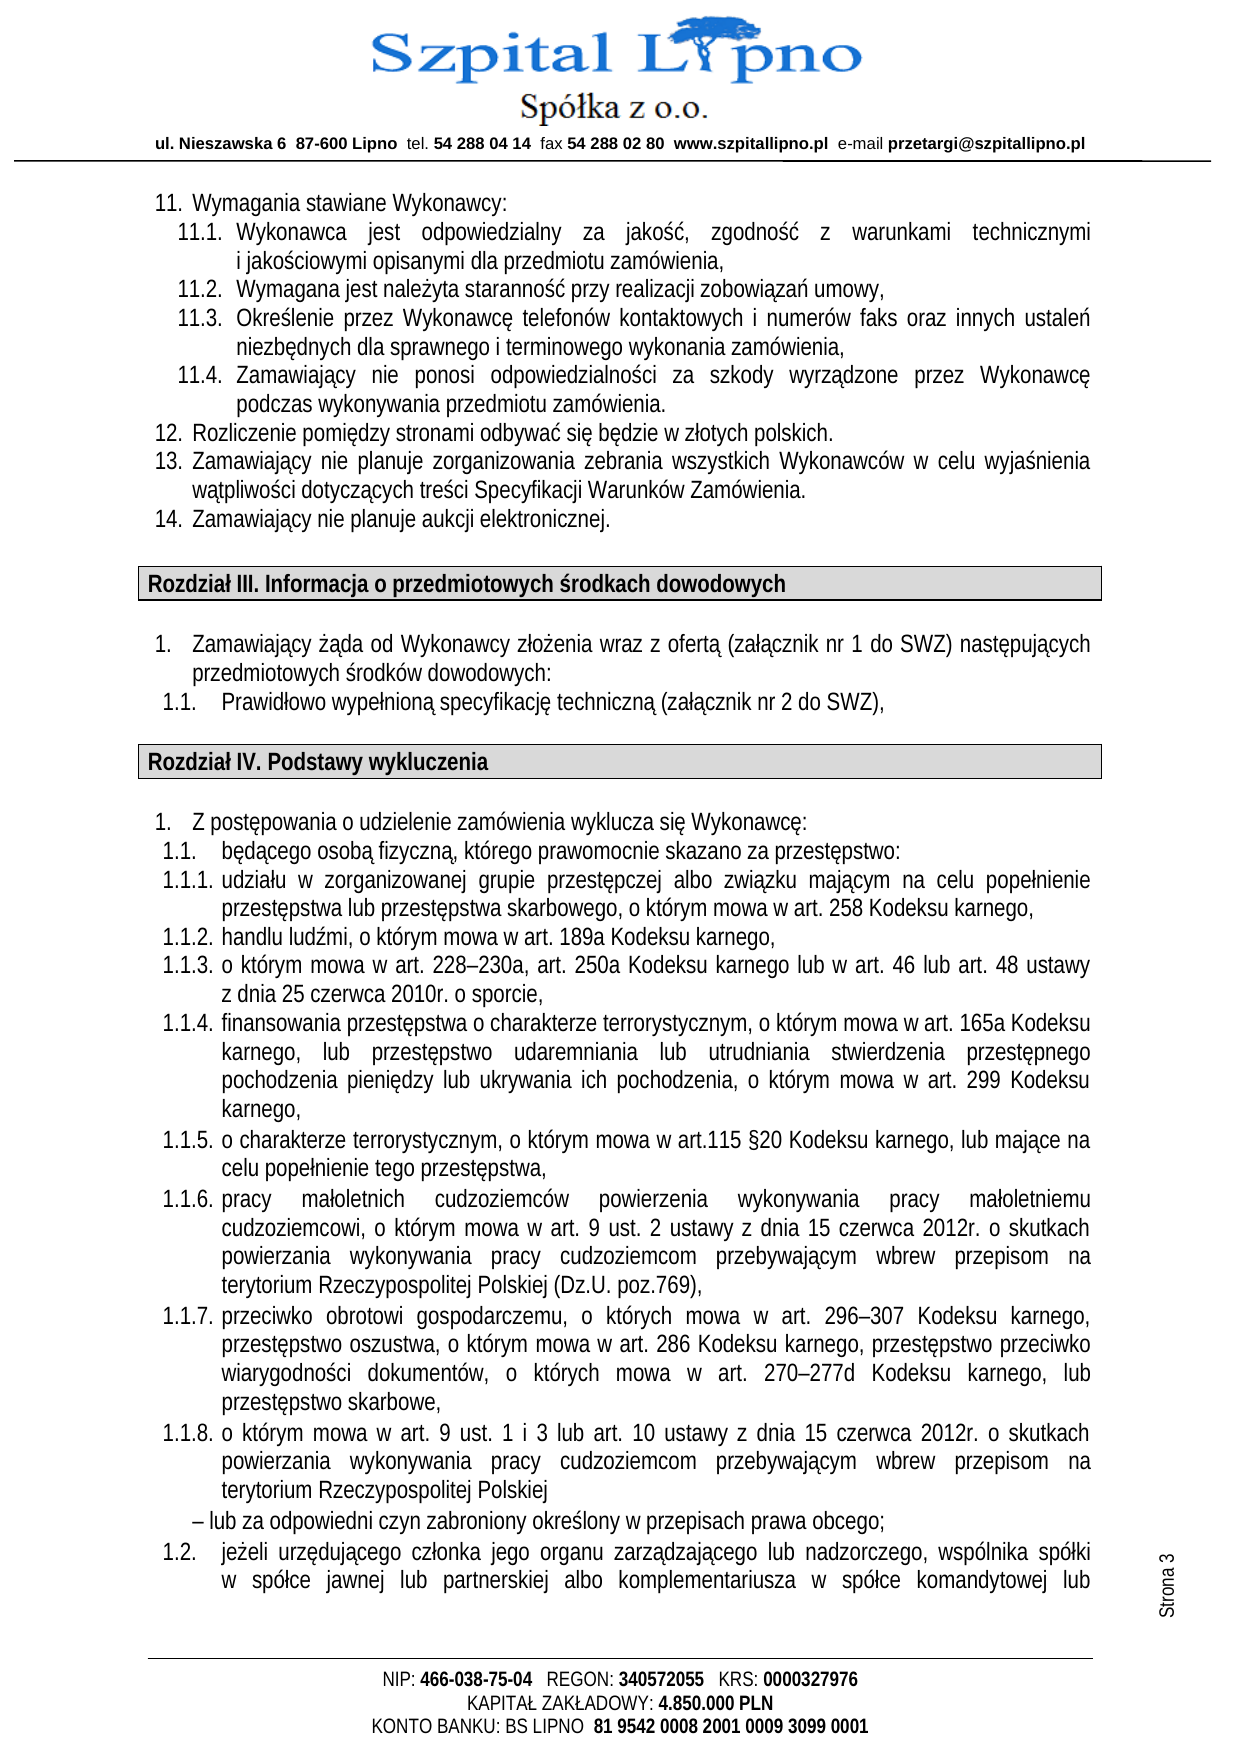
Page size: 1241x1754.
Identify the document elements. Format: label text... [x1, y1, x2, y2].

list będącego osobą fizyczną, którego prawomocnie skazano za przestępstwo: [162, 836, 1093, 864]
list przeciwko obrotowi gospodarczemu, o których mowa w art. 296–307 Kodeksu karnego, przestępstwo oszustwa, o którym mowa w art. 286 Kodeksu karnego, przestępstwo przeciwko wiarygodności dokumentów, o których mowa w art. 270–277d Kodeksu karnego, lub przestępstwo skarbowe, [162, 1301, 1093, 1415]
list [162, 1537, 1093, 1594]
list Prawidłowo wypełnioną specyfikację techniczną (załącznik nr 2 do SWZ), [162, 686, 1093, 715]
list Zamawiający nie ponosi odpowiedzialności za szkody wyrządzone przez Wykonawcę podczas wykonywania przedmiotu zamówienia. [177, 360, 1093, 418]
list Z postępowania o udzielenie zamówienia wyklucza się Wykonawcę: [154, 807, 1093, 836]
list Wykonawca jest odpowiedzialny za jakość, zgodność z warunkami technicznymi i jakościowymi opisanymi dla przedmiotu zamówienia, [177, 217, 1093, 274]
list pracy małoletnich cudzoziemców powierzenia wykonywania pracy małoletniemu cudzoziemcowi, o którym mowa w art. 9 ust. 2 ustawy z dnia 15 czerwca 2012r. o skutkach powierzania wykonywania pracy cudzoziemcom przebywającym wbrew przepisom na terytorium Rzeczypospolitej Polskiej (Dz.U. poz.769), [162, 1184, 1093, 1299]
text Rozdział III. Informacja o przedmiotowych środkach dowodowych [139, 567, 1101, 599]
list Wymagania stawiane Wykonawcy: [154, 188, 1093, 217]
list Rozliczenie pomiędzy stronami odbywać się będzie w złotych polskich. [154, 418, 1093, 446]
list o charakterze terrorystycznym, o którym mowa w art.115 §20 Kodeksu karnego, lub mające na celu popełnienie tego przestępstwa, [162, 1124, 1093, 1182]
list Wymagana jest należyta staranność przy realizacji zobowiązań umowy, [177, 274, 1093, 303]
list udziału w zorganizowanej grupie przestępczej albo związku mającym na celu popełnienie przestępstwa lub przestępstwa skarbowego, o którym mowa w art. 258 Kodeksu karnego, [162, 864, 1093, 922]
list Zamawiający nie planuje zorganizowania zebrania wszystkich Wykonawców w celu wyjaśnienia wątpliwości dotyczących treści Specyfikacji Warunków Zamówienia. [154, 446, 1093, 503]
text Rozdział IV. Podstawy wykluczenia [139, 745, 1101, 778]
list finansowania przestępstwa o charakterze terrorystycznym, o którym mowa w art. 165a Kodeksu karnego, lub przestępstwo udaremniania lub utrudniania stwierdzenia przestępnego pochodzenia pieniędzy lub ukrywania ich pochodzenia, o którym mowa w art. 299 Kodeksu karnego, [162, 1008, 1093, 1122]
list Zamawiający żąda od Wykonawcy złożenia wraz z ofertą (załącznik nr 1 do SWZ) następujących przedmiotowych środków dowodowych: [154, 629, 1093, 686]
list Określenie przez Wykonawcę telefonów kontaktowych i numerów faks oraz innych ustaleń niezbędnych dla sprawnego i terminowego wykonania zamówienia, [177, 303, 1093, 360]
list handlu ludźmi, o którym mowa w art. 189a Kodeksu karnego, [162, 922, 1093, 951]
list o którym mowa w art. 9 ust. 1 i 3 lub art. 10 ustawy z dnia 15 czerwca 2012r. o skutkach powierzania wykonywania pracy cudzoziemcom przebywającym wbrew przepisom na terytorium Rzeczypospolitej Polskiej [162, 1418, 1093, 1503]
list o którym mowa w art. 228–230a, art. 250a Kodeksu karnego lub w art. 46 lub art. 48 ustawy z dnia 25 czerwca 2010r. o sporcie, [162, 951, 1093, 1008]
picture [261, 3, 943, 126]
list Zamawiający nie planuje aukcji elektronicznej. [154, 503, 1093, 532]
text – lub za odpowiedni czyn zabroniony określony w przepisach prawa obcego; [192, 1506, 1093, 1534]
